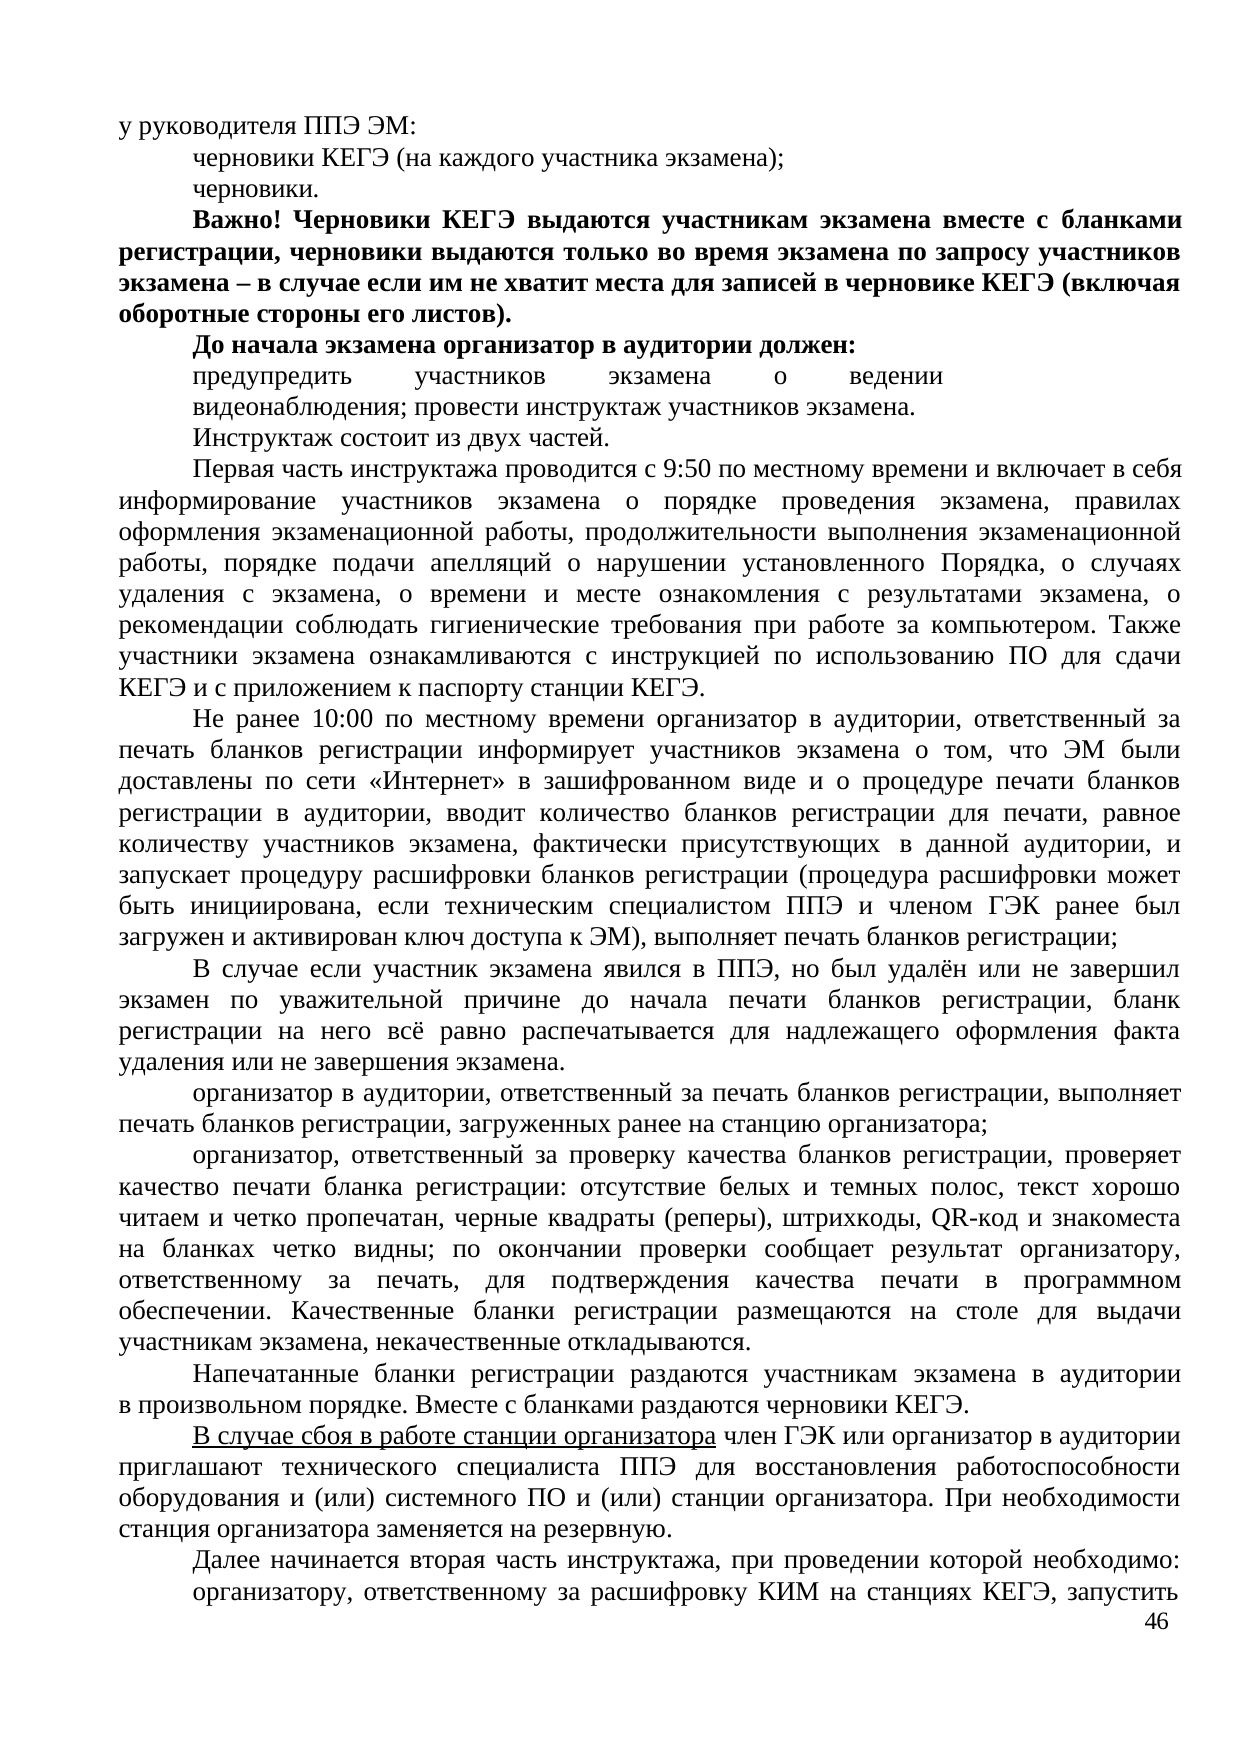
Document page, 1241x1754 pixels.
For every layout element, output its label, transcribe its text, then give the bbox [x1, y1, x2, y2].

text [118, 110, 1182, 141]
text Инструктаж состоит из двух частей. [192, 422, 1217, 452]
text черновики КЕГЭ (на каждого участника экзамена); черновики. [192, 141, 785, 203]
text организатор, ответственный за проверку качества бланков регистрации, проверяет качество печати бланка регистрации: отсутствие белых и темных полос, текст хорошо читаем и четко пропечатан, черные квадраты (реперы), штрихкоды, QR-код и знакоместа на бланках четко видны; по окончании проверки сообщает результат организатору, ответственному за печать, для подтверждения качества печати в программном обеспечении. Качественные бланки регистрации размещаются на столе для выдачи участникам экзамена, некачественные откладываются. [118, 1139, 1182, 1357]
text предупредить участников экзамена о ведении видеонаблюдения; провести инструктаж участников экзамена. [192, 359, 943, 422]
text В случае сбоя в работе станции организатора член ГЭК или организатор в аудитории приглашают технического специалиста ППЭ для восстановления работоспособности оборудования и (или) системного ПО и (или) станции организатора. При необходимости станция организатора заменяется на резервную. [118, 1419, 1182, 1543]
subtitle До начала экзамена организатор в аудитории должен: [192, 328, 1217, 359]
text Далее начинается вторая часть инструктажа, при проведении которой необходимо: организатору, ответственному за расшифровку КИМ на станциях КЕГЭ, запустить [192, 1543, 1182, 1606]
text В случае если участник экзамена явился в ППЭ, но был удалён или не завершил экзамен по уважительной причине до начала печати бланков регистрации, бланк регистрации на него всё равно распечатывается для надлежащего оформления факта удаления или не завершения экзамена. [118, 952, 1182, 1076]
text Напечатанные бланки регистрации раздаются участникам экзамена в аудитории в произвольном порядке. Вместе с бланками раздаются черновики КЕГЭ. [118, 1357, 1182, 1419]
text Первая часть инструктажа проводится с 9:50 по местному времени и включает в себя информирование участников экзамена о порядке проведения экзамена, правилах оформления экзаменационной работы, продолжительности выполнения экзаменационной работы, порядке подачи апелляций о нарушении установленного Порядка, о случаях удаления с экзамена, о времени и месте ознакомления с результатами экзамена, о рекомендации соблюдать гигиенические требования при работе за компьютером. Также участники экзамена ознакамливаются с инструкцией по использованию ПО для сдачи КЕГЭ и с приложением к паспорту станции КЕГЭ. [118, 453, 1182, 702]
text организатор в аудитории, ответственный за печать бланков регистрации, выполняет печать бланков регистрации, загруженных ранее на станцию организатора; [118, 1076, 1182, 1139]
text Важно! Черновики КЕГЭ выдаются участникам экзамена вместе с бланками регистрации, черновики выдаются только во время экзамена по запросу участников экзамена – в случае если им не хватит места для записей в черновике КЕГЭ (включая оборотные стороны его листов). [118, 203, 1182, 328]
text Не ранее 10:00 по местному времени организатор в аудитории, ответственный за печать бланков регистрации информирует участников экзамена о том, что ЭМ были доставлены по сети «Интернет» в зашифрованном виде и о процедуре печати бланков регистрации в аудитории, вводит количество бланков регистрации для печати, равное количеству участников экзамена, фактически присутствующих в данной аудитории, и запускает процедуру расшифровки бланков регистрации (процедура расшифровки может быть инициирована, если техническим специалистом ППЭ и членом ГЭК ранее был загружен и активирован ключ доступа к ЭМ), выполняет печать бланков регистрации; [118, 702, 1182, 951]
